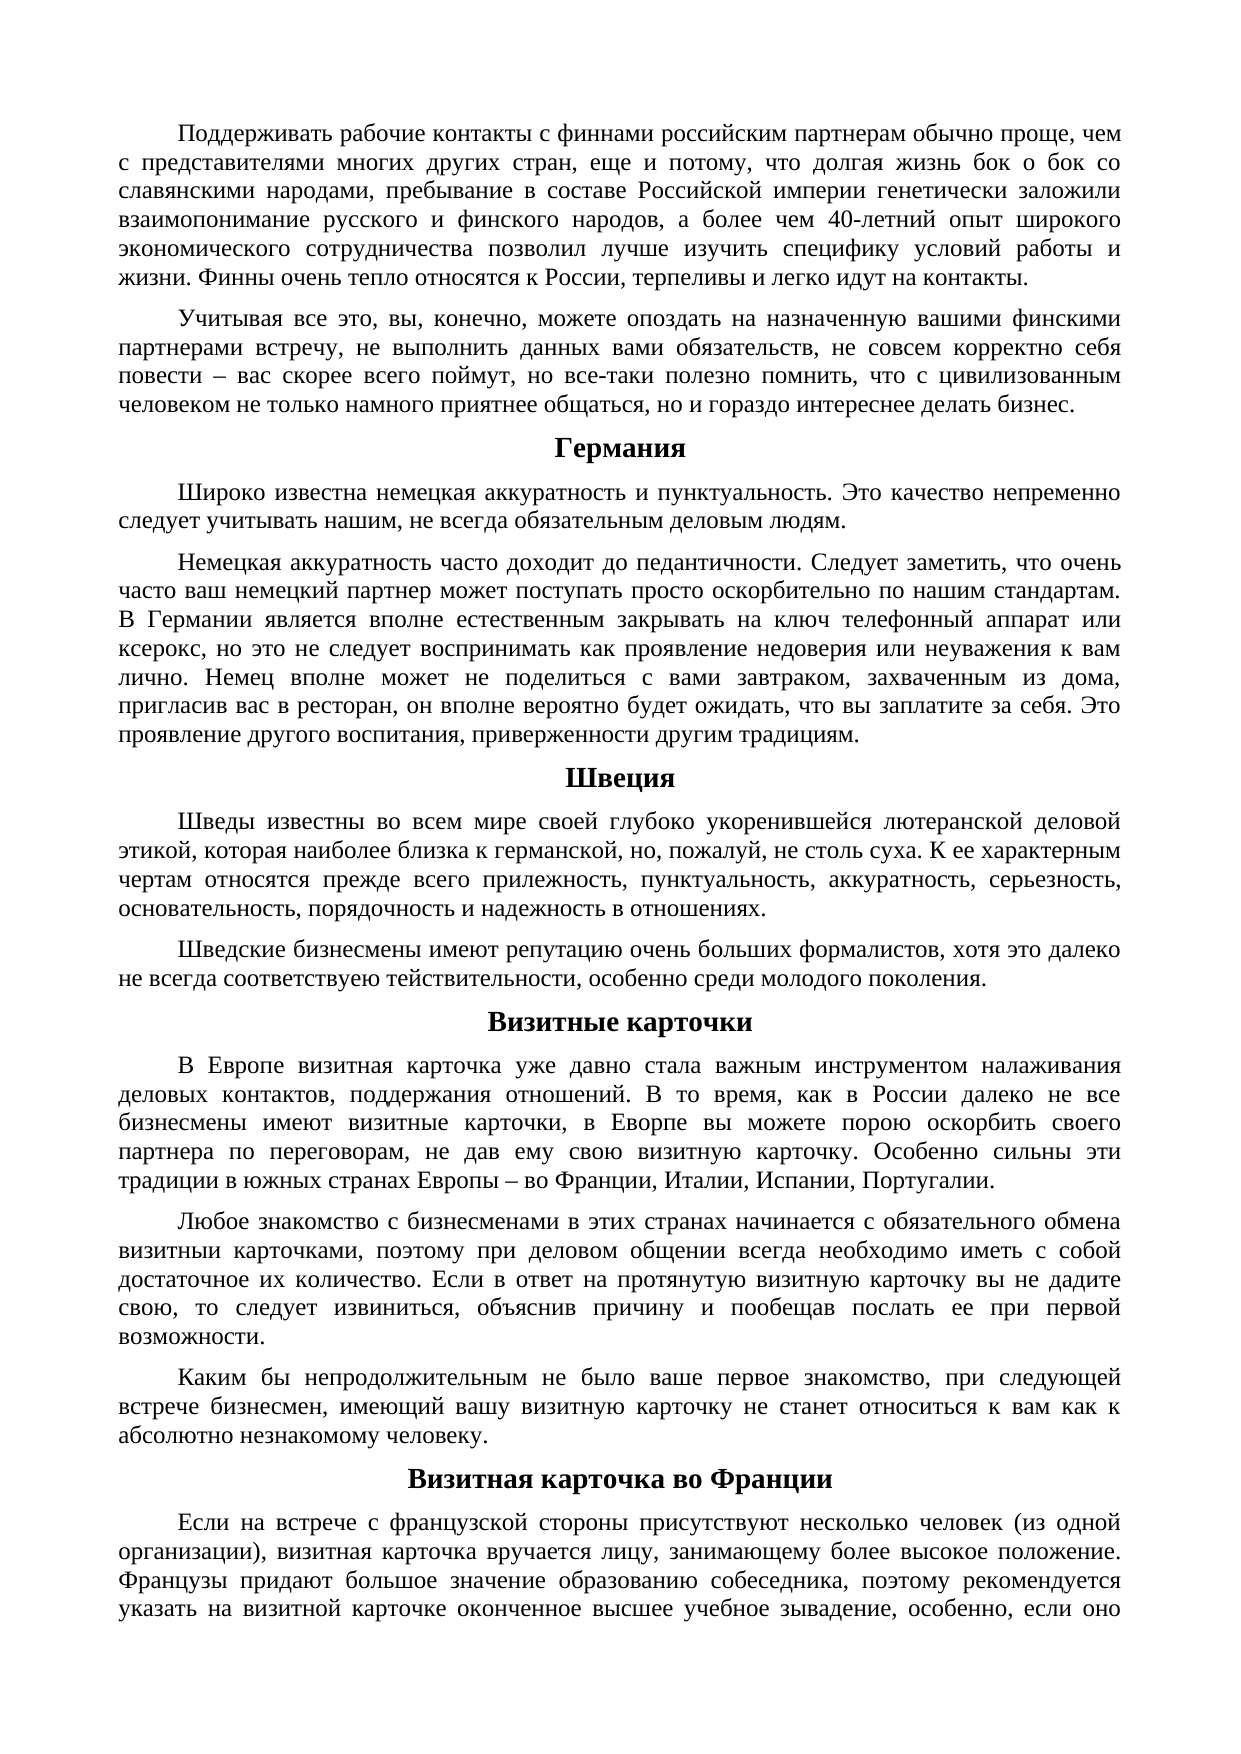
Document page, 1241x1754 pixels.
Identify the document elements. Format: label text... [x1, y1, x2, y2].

text Учитывая все это, вы, конечно, можете опоздать на назначенную вашими финскими партнерами встречу, не выполнить данных вами обязательств, не совсем корректно себя повести – вас скорее всего поймут, но все-таки полезно помнить, что с цивилизованным человеком не только намного приятнее общаться, но и гораздо интереснее делать бизнес. [118, 303, 1122, 418]
text Шведские бизнесмены имеют репутацию очень больших формалистов, хотя это далеко не всегда соответствуею тействительности, особенно среди молодого поколения. [118, 934, 1122, 991]
text Широко известна немецкая аккуратность и пунктуальность. Это качество непременно следует учитывать нашим, не всегда обязательным деловым людям. [118, 477, 1122, 534]
text Визитная карточка во Франции [118, 1461, 1122, 1495]
text Каким бы непродолжительным не было ваше первое знакомство, при следующей встрече бизнесмен, имеющий вашу визитную карточку не станет относиться к вам как к абсолютно незнакомому человеку. [118, 1362, 1122, 1449]
text В Европе визитная карточка уже давно стала важным инструментом налаживания деловых контактов, поддержания отношений. В то время, как в России далеко не все бизнесмены имеют визитные карточки, в Еворпе вы можете порою оскорбить своего партнера по переговорам, не дав ему свою визитную карточку. Особенно сильны эти традиции в южных странах Европы – во Франции, Италии, Испании, Португалии. [118, 1050, 1122, 1194]
text Германия [118, 431, 1122, 464]
text Немецкая аккуратность часто доходит до педантичности. Следует заметить, что очень часто ваш немецкий партнер может поступать просто оскорбительно по нашим стандартам. В Германии является вполне естественным закрывать на ключ телефонный аппарат или ксерокс, но это не следует воспринимать как проявление недоверия или неуважения к вам лично. Немец вполне может не поделиться с вами завтраком, захваченным из дома, пригласив вас в ресторан, он вполне вероятно будет ожидать, что вы заплатите за себя. Это проявление другого воспитания, приверженности другим традициям. [118, 547, 1122, 748]
text Шведы известны во всем мире своей глубоко укоренившейся лютеранской деловой этикой, которая наиболее близка к германской, но, пожалуй, не столь суха. К ее характерным чертам относятся прежде всего прилежность, пунктуальность, аккуратность, серьезность, основательность, порядочность и надежность в отношениях. [118, 806, 1122, 921]
text Визитные карточки [118, 1004, 1122, 1037]
text Любое знакомство с бизнесменами в этих странах начинается с обязательного обмена визитныи карточками, поэтому при деловом общении всегда необходимо иметь с собой достаточное их количество. Если в ответ на протянутую визитную карточку вы не дадите свою, то следует извиниться, объяснив причину и пообещав послать ее при первой возможности. [118, 1206, 1122, 1350]
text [118, 1507, 1122, 1622]
text Швеция [118, 760, 1122, 794]
text Поддерживать рабочие контакты с финнами российским партнерам обычно проще, чем с представителями многих других стран, еще и потому, что долгая жизнь бок о бок со славянскими народами, пребывание в составе Российской империи генетически заложили взаимопонимание русского и финского народов, а более чем 40-летний опыт широкого экономического сотрудничества позволил лучше изучить специфику условий работы и жизни. Финны очень тепло относятся к России, терпеливы и легко идут на контакты. [118, 118, 1122, 291]
